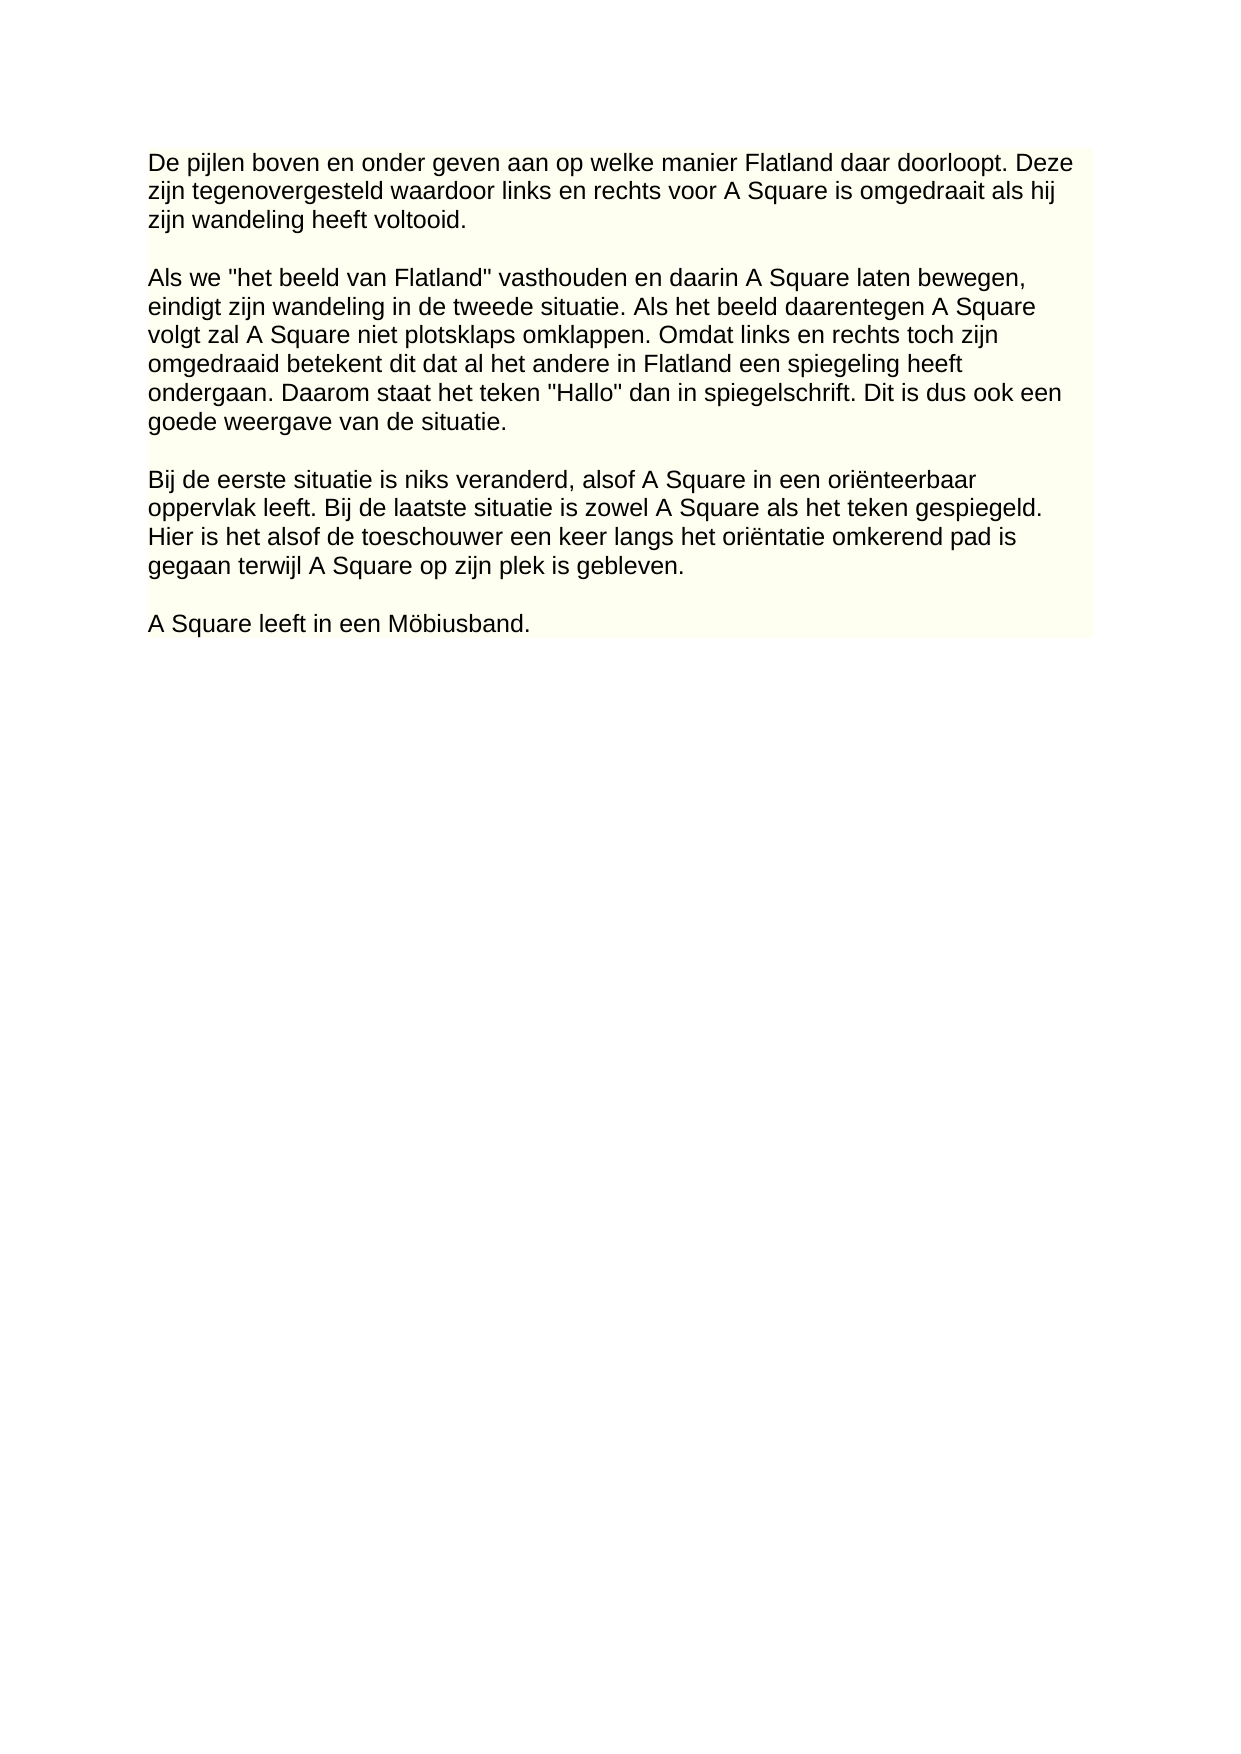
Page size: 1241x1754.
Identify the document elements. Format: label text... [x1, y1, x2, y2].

text Bij de eerste situatie is niks veranderd, alsof A Square in een oriënteerbaar oppervlak leeft. Bij de laatste situatie is zowel A Square als het teken gespiegeld. Hier is het alsof de toeschouwer een keer langs het oriëntatie omkerend pad is gegaan terwijl A Square op zijn plek is gebleven. [148, 465, 1093, 580]
text A Square leeft in een Möbiusband. [148, 609, 1093, 638]
text De pijlen boven en onder geven aan op welke manier Flatland daar doorloopt. Deze zijn tegenovergesteld waardoor links en rechts voor A Square is omgedraait als hij zijn wandeling heeft voltooid. [148, 148, 1093, 234]
text Als we "het beeld van Flatland" vasthouden en daarin A Square laten bewegen, eindigt zijn wandeling in de tweede situatie. Als het beeld daarentegen A Square volgt zal A Square niet plotsklaps omklappen. Omdat links en rechts toch zijn omgedraaid betekent dit dat al het andere in Flatland een spiegeling heeft ondergaan. Daarom staat het teken "Hallo" dan in spiegelschrift. Dit is dus ook een goede weergave van de situatie. [148, 263, 1093, 436]
